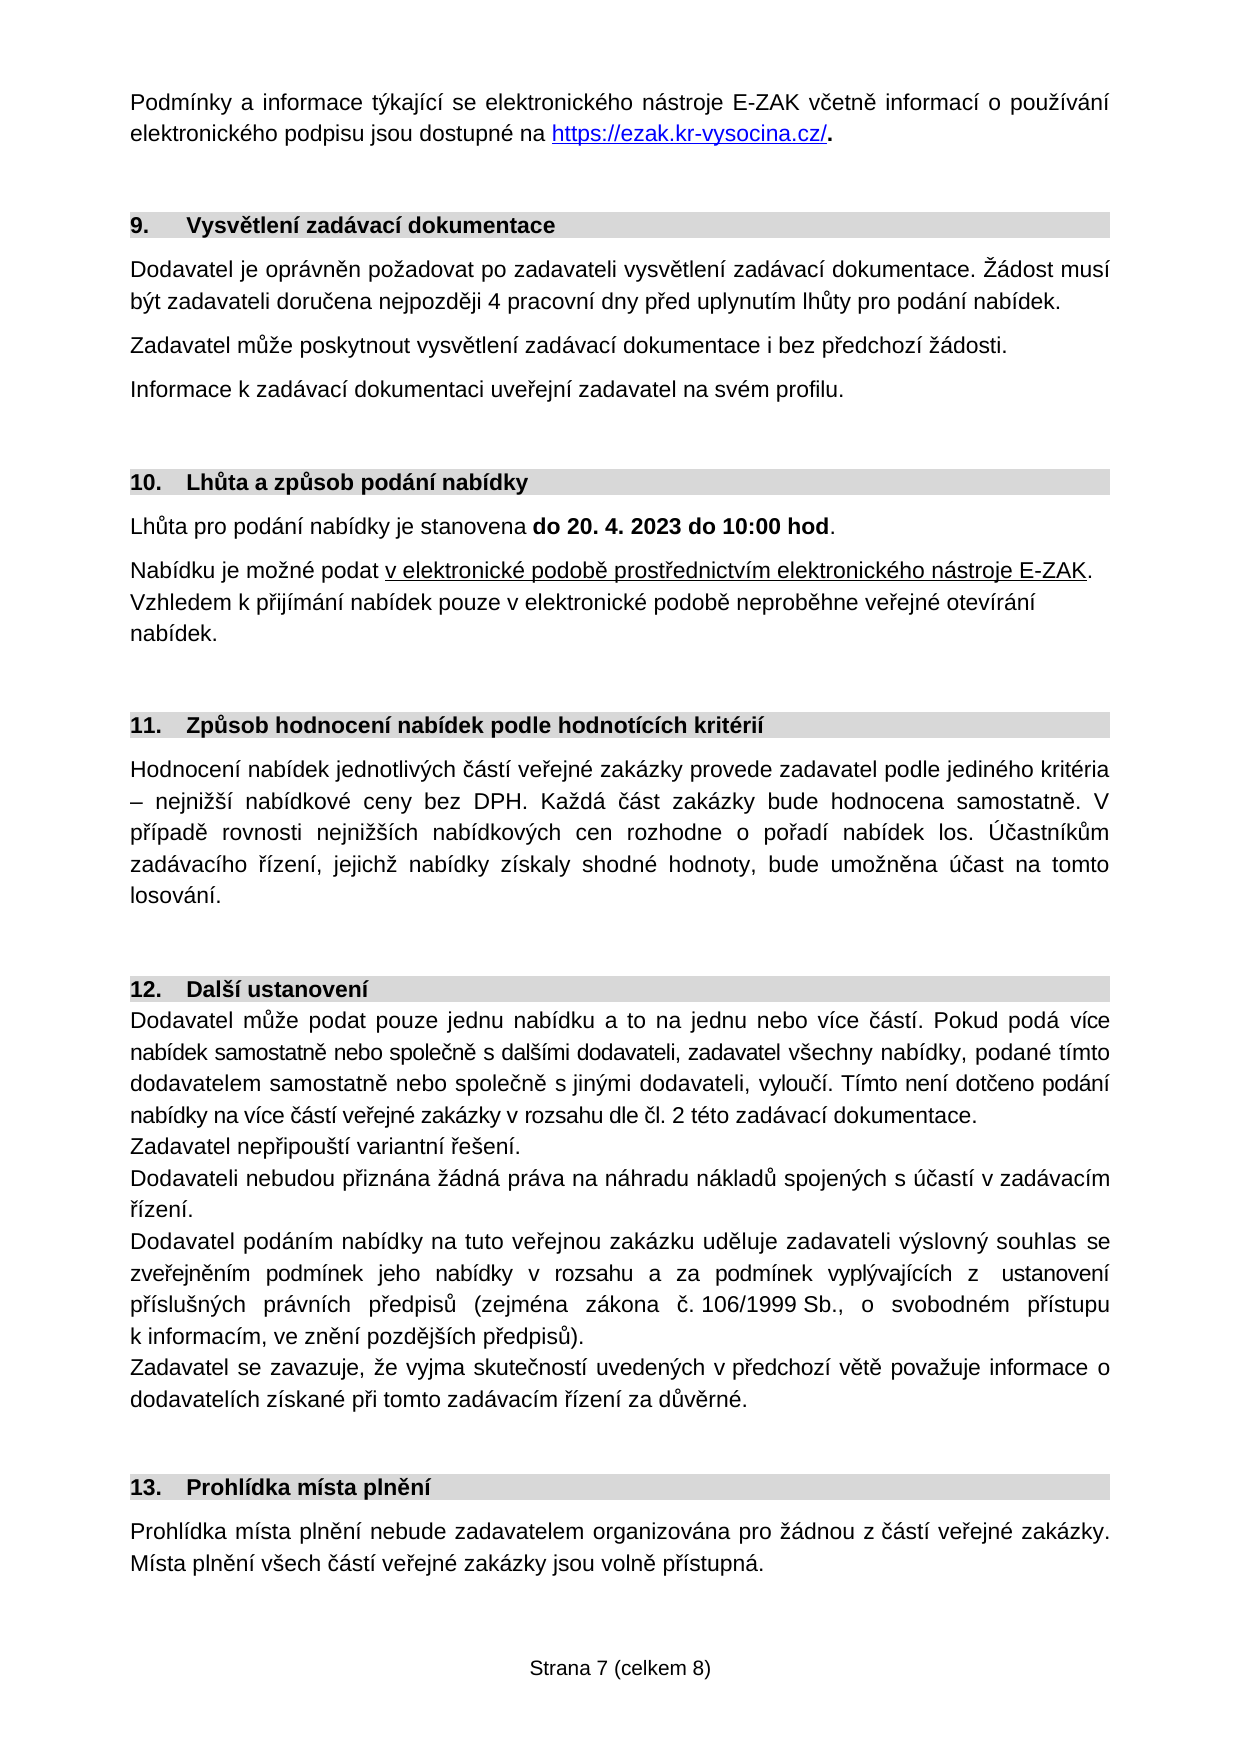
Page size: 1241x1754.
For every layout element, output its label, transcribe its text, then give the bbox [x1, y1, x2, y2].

title Vysvětlení zadávací dokumentace [130, 212, 1110, 238]
text Zadavatel může poskytnout vysvětlení zadávací dokumentace i bez předchozí žádosti. [130, 332, 1110, 358]
text Hodnocení nabídek jednotlivých částí veřejné zakázky provede zadavatel podle jediného kritéria – nejnižší nabídkové ceny bez DPH. Každá část zakázky bude hodnocena samostatně. V případě rovnosti nejnižších nabídkových cen rozhodne o pořadí nabídek los. Účastníkům zadávacího řízení, jejichž nabídky získaly shodné hodnoty, bude umožněna účast na tomto losování. [130, 756, 1110, 909]
text Dodavatel podáním nabídky na tuto veřejnou zakázku uděluje zadavateli výslovný souhlas se zveřejněním podmínek jeho nabídky v rozsahu a za podmínek vyplývajících z ustanovení příslušných právních předpisů (zejména zákona č. 106/1999 Sb., o svobodném přístupu k informacím, ve znění pozdějších předpisů). [130, 1228, 1110, 1349]
text Dodavatel je oprávněn požadovat po zadavateli vysvětlení zadávací dokumentace. Žádost musí být zadavateli doručena nejpozději 4 pracovní dny před uplynutím lhůty pro podání nabídek. [130, 256, 1110, 314]
title Nabídku je možné podat v elektronické podobě prostřednictvím elektronického nástroje E-ZAK. Vzhledem k přijímání nabídek pouze v elektronické podobě neproběhne veřejné otevírání nabídek. [130, 557, 1110, 647]
text Dodavatel může podat pouze jednu nabídku a to na jednu nebo více částí. Pokud podá více nabídek samostatně nebo společně s dalšími dodavateli, zadavatel všechny nabídky, podané tímto dodavatelem samostatně nebo společně s jinými dodavateli, vyloučí. Tímto není dotčeno podání nabídky na více částí veřejné zakázky v rozsahu dle čl. 2 této zadávací dokumentace. [130, 1007, 1110, 1128]
text Dodavateli nebudou přiznána žádná práva na náhradu nákladů spojených s účastí v zadávacím řízení. [130, 1165, 1110, 1223]
title Další ustanovení [130, 976, 1110, 1002]
title Způsob hodnocení nabídek podle hodnotících kritérií [130, 712, 1110, 738]
text Informace k zadávací dokumentaci uveřejní zadavatel na svém profilu. [130, 376, 1110, 402]
title Lhůta pro podání nabídky je stanovena do 20. 4. 2023 do 10:00 hod. [130, 513, 1110, 539]
text Zadavatel nepřipouští variantní řešení. [130, 1133, 1110, 1160]
title Lhůta a způsob podání nabídky [130, 469, 1110, 495]
title Podmínky a informace týkající se elektronického nástroje E-ZAK včetně informací o používání elektronického podpisu jsou dostupné na https://ezak.kr-vysocina.cz/. [130, 89, 1110, 147]
text Prohlídka místa plnění nebude zadavatelem organizována pro žádnou z částí veřejné zakázky. Místa plnění všech částí veřejné zakázky jsou volně přístupná. [130, 1518, 1110, 1576]
text Zadavatel se zavazuje, že vyjma skutečností uvedených v předchozí větě považuje informace o dodavatelích získané při tomto zadávacím řízení za důvěrné. [130, 1354, 1110, 1412]
title Prohlídka místa plnění [130, 1474, 1110, 1500]
